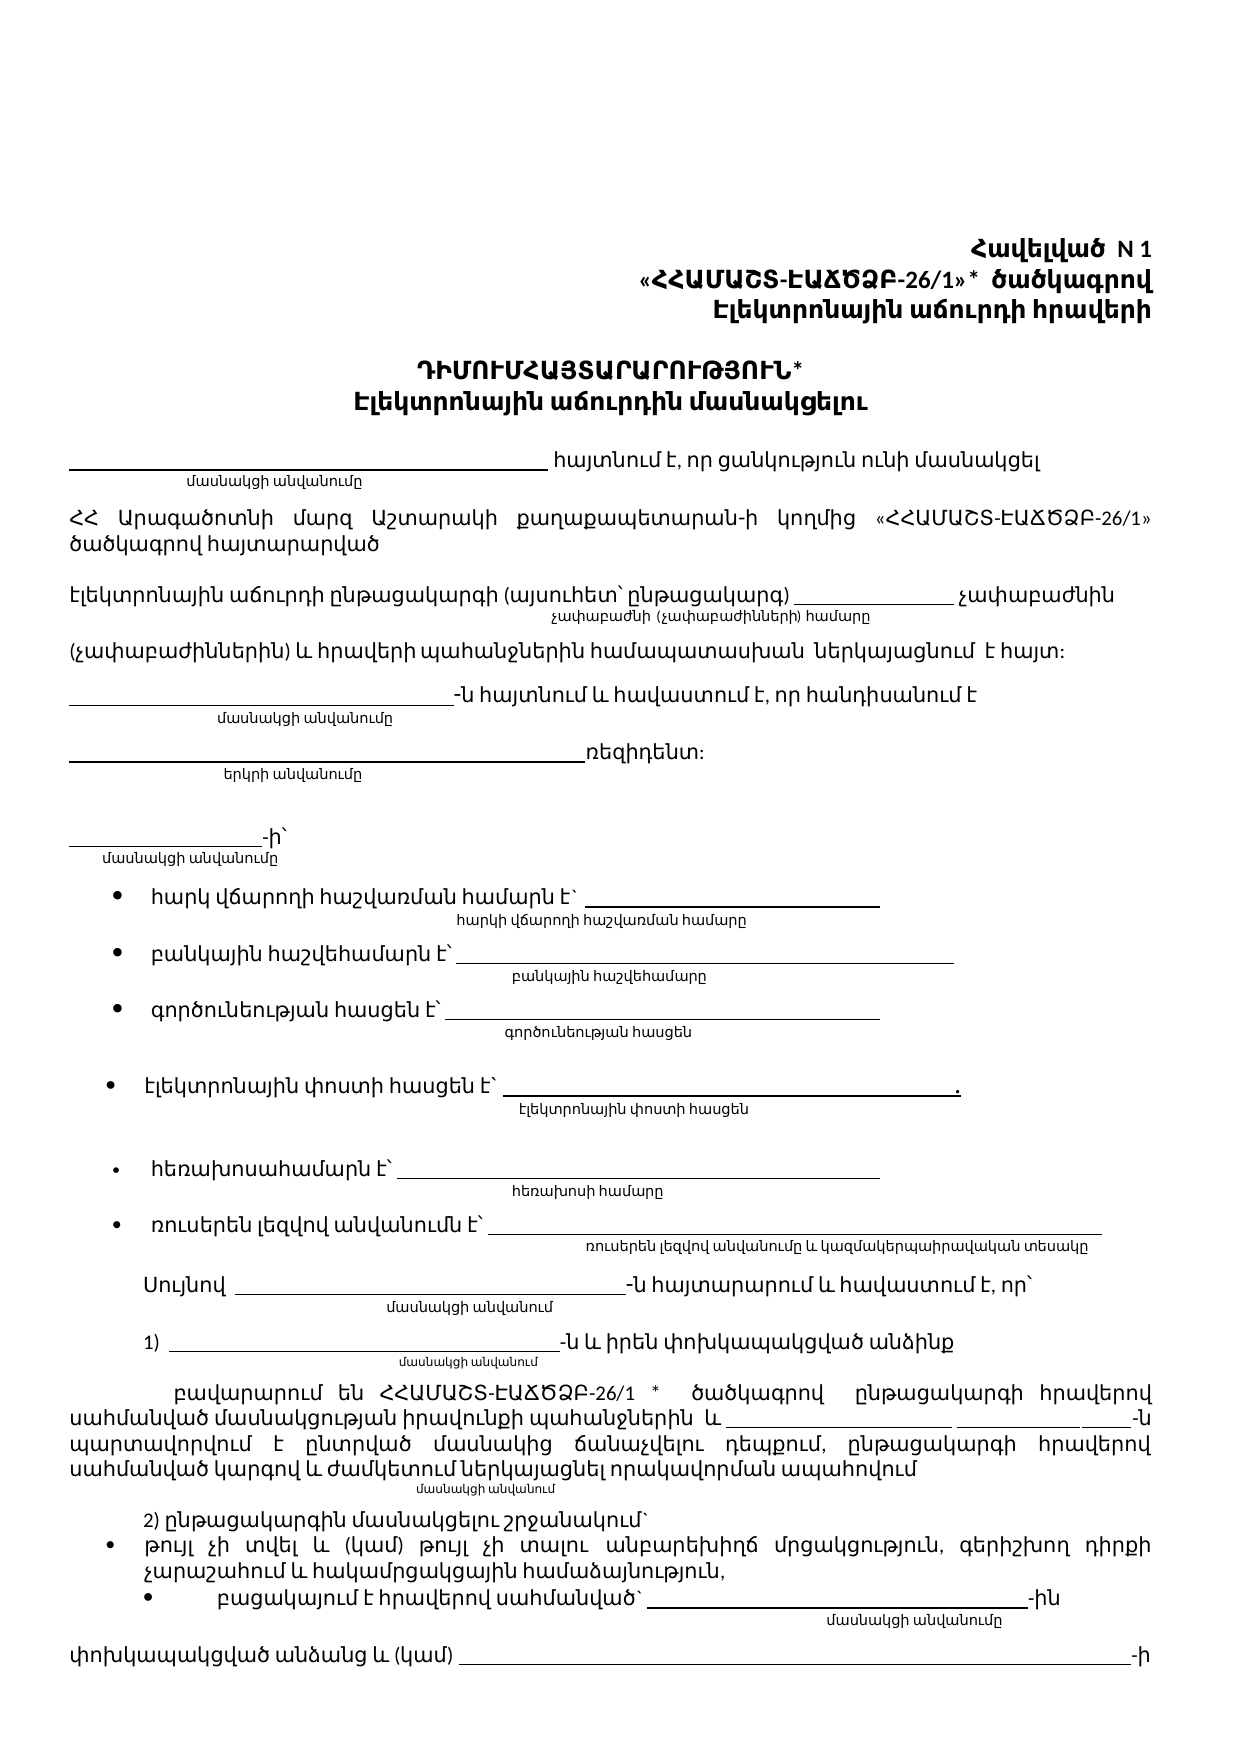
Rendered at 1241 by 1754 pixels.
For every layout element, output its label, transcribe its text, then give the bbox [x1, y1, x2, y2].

text «ՀՀԱՄԱՇՏ-ԷԱՃԾՁԲ-26/1»* ծածկագրով [69, 264, 1152, 294]
text մասնակցի անվանումը [69, 1611, 1152, 1642]
text (չափաբաժիններին) և հրավերի պահանջներին համապատասխան ներկայացնում է հայտ: [69, 638, 1152, 663]
text բավարարում են ՀՀԱՄԱՇՏ-ԷԱՃԾՁԲ-26/1 * ծածկագրով ընթացակարգի հրավերով սահմանված մասնակցության իրավունքի պահանջներին և -ն պարտավորվում է ընտրված մասնակից ճանաչվելու դեպքում, ընթացակարգի հրավերով սահմանված կարգով և ժամկետում ներկայացնել որակավորման ապահովում [69, 1380, 1152, 1482]
list բանկային հաշվեհամարն է՝ [113, 941, 1152, 967]
text մասնակցի անվանումը [69, 850, 1152, 880]
text հարկի վճարողի հաշվառման համարը [69, 911, 1152, 941]
text մասնակցի անվանում [69, 1299, 1152, 1329]
text չափաբաժնի (չափաբաժինների) համարը [69, 607, 1152, 638]
text մասնակցի անվանում [69, 1354, 1152, 1380]
list ռուսերեն լեզվով անվանումն է՝ [113, 1212, 1152, 1238]
text -ի՝ [69, 824, 1152, 850]
list թույլ չի տվել և (կամ) թույլ չի տալու անբարեխիղճ մրցակցություն, գերիշխող դիրքի չարաշահում և հակամրցակցային համաձայնություն, [107, 1532, 1152, 1583]
text փոխկապակցված անձանց և (կամ) -ի [69, 1642, 1152, 1667]
text հայտնում է, որ ցանկություն ունի մասնակցել [69, 447, 1152, 472]
text գործունեության հասցեն [69, 1023, 1152, 1053]
text ՀՀ Արագածոտնի մարզ Աշտարակի քաղաքապետարան-ի կողմից «ՀՀԱՄԱՇՏ-ԷԱՃԾՁԲ-26/1» ծածկագրով հայտարարված [69, 503, 1152, 556]
list հեռախոսահամարն է՝ [113, 1156, 1152, 1182]
text -ն հայտնում և հավաստում է, որ հանդիսանում է [69, 678, 1152, 709]
text ռեզիդենտ: [69, 739, 1152, 765]
text մասնակցի անվանում [69, 1482, 1152, 1507]
text էլեկտրոնային աճուրդի ընթացակարգի (այսուհետ՝ ընթացակարգ) չափաբաժնին [69, 582, 1152, 607]
list հարկ վճարողի հաշվառման համարն է` [113, 880, 1152, 911]
list էլեկտրոնային փոստի հասցեն է` . [107, 1066, 1152, 1100]
text ԴԻՄՈՒՄՀԱՅՏԱՐԱՐՈՒԹՅՈՒՆ* [69, 356, 1152, 386]
text 1) -ն և իրեն փոխկապակցված անձինք [69, 1329, 1152, 1354]
text Հավելված N 1 [69, 233, 1152, 264]
text Էլեկտրոնային աճուրդի հրավերի [69, 294, 1152, 325]
text մասնակցի անվանումը [69, 709, 1152, 739]
list բացակայում է հրավերով սահմանված` -ին [69, 1583, 1152, 1611]
text էլեկտրոնային փոստի հասցեն [364, 1100, 1152, 1131]
text 2) ընթացակարգին մասնակցելու շրջանակում` [69, 1507, 1152, 1532]
subtitle Էլեկտրոնային աճուրդին մասնակցելու [69, 386, 1152, 417]
list գործունեության հասցեն է՝ [113, 997, 1152, 1023]
text բանկային հաշվեհամարը [438, 967, 1152, 997]
text հեռախոսի համարը [438, 1182, 1152, 1212]
text ռուսերեն լեզվով անվանումը և կազմակերպաիրավական տեսակը [512, 1238, 1152, 1268]
text երկրի անվանումը [69, 765, 1152, 796]
text մասնակցի անվանումը [69, 472, 1152, 503]
text Սույնով -ն հայտարարում և հավաստում է, որ՝ [69, 1268, 1152, 1299]
